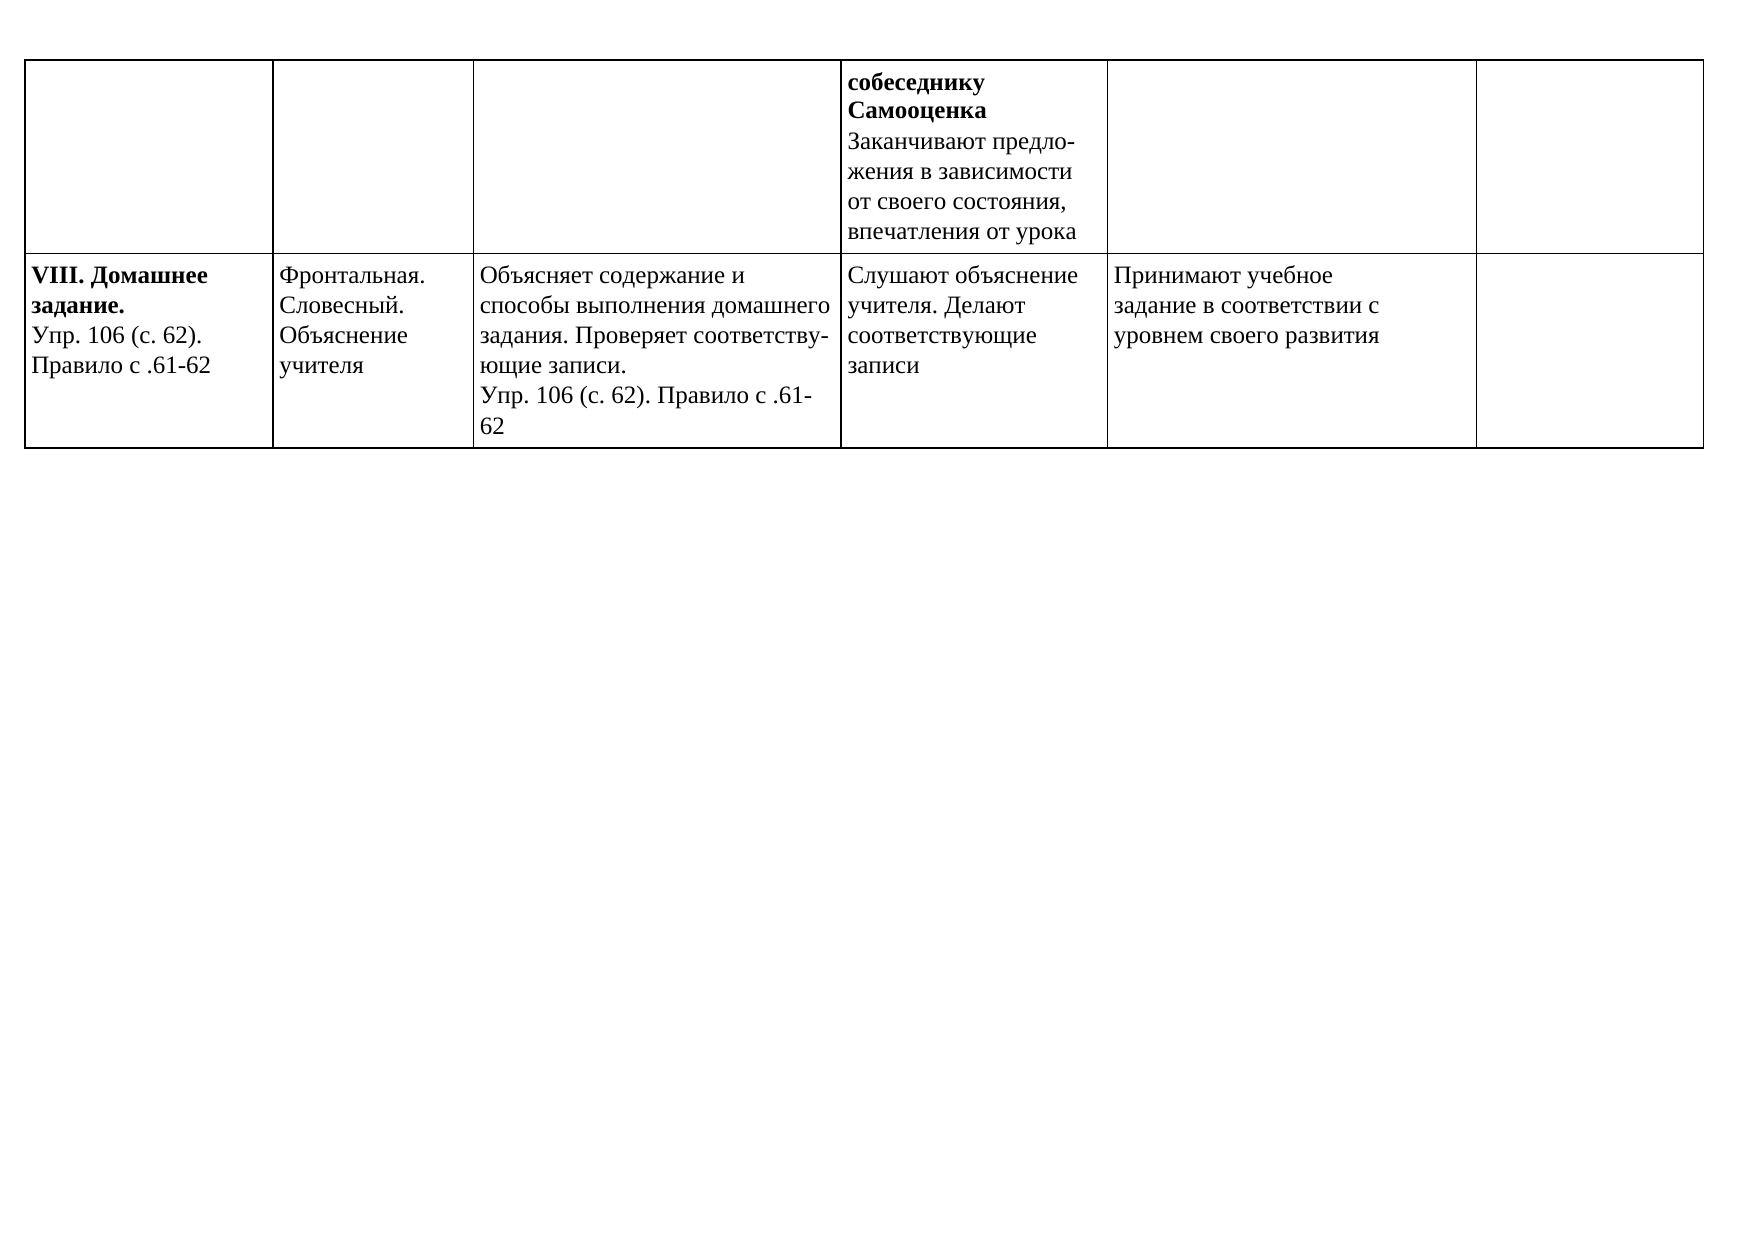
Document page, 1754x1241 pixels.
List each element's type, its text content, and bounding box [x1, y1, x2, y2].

table_cell VIII. Домашнее задание. Упр. 106 (с. 62). Правило с .61-62 [26, 254, 272, 447]
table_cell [1108, 61, 1476, 252]
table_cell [842, 61, 1107, 252]
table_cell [1477, 61, 1703, 252]
table_cell Фронтальная. Словесный. Объяснение учителя [274, 254, 473, 447]
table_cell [474, 61, 840, 252]
table_cell [1477, 254, 1703, 447]
table_cell Слушают объяснение учителя. Делают соответствующие записи [842, 254, 1107, 447]
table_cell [274, 61, 473, 252]
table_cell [26, 61, 272, 252]
table_cell Принимают учебное задание в соответствии с уровнем своего развития [1108, 254, 1476, 447]
table_cell Объясняет содержание и способы выполнения домашнего задания. Проверяет соответству- ющие записи. Упр. 106 (с. 62). Правило с .61-62 [474, 254, 840, 447]
